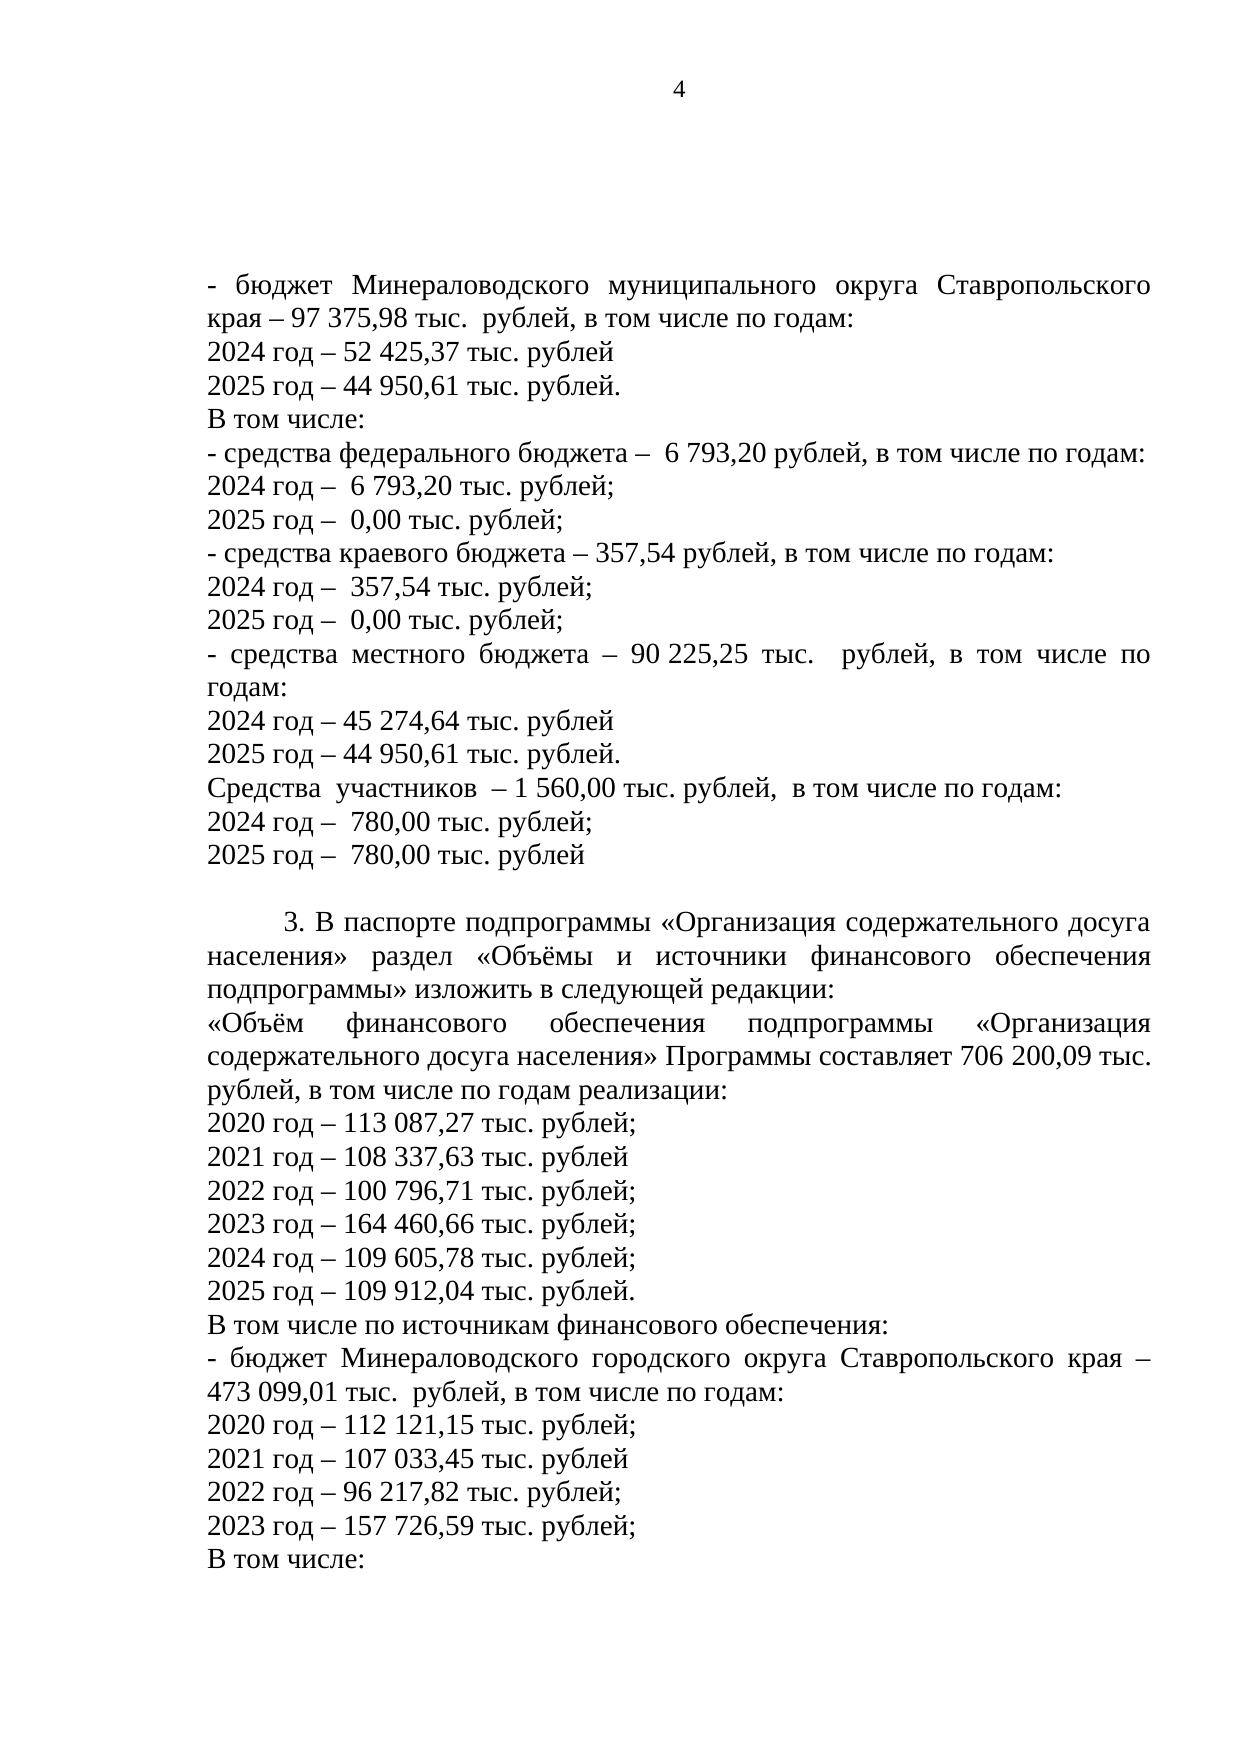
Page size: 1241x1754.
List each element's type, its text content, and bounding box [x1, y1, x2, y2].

text - бюджет Минераловодского городского округа Ставропольского края – 473 099,01 тыс. рублей, в том числе по годам: [207, 1340, 1152, 1407]
text 2024 год – 45 274,64 тыс. рублей [207, 703, 1152, 737]
text 2021 год – 107 033,45 тыс. рублей [207, 1441, 1152, 1474]
text 2021 год – 108 337,63 тыс. рублей [207, 1139, 1152, 1173]
text 2025 год – 44 950,61 тыс. рублей. [207, 737, 1152, 770]
text 2023 год – 164 460,66 тыс. рублей; [207, 1206, 1152, 1240]
text 3. В паспорте подпрограммы «Организация содержательного досуга населения» раздел «Объёмы и источники финансового обеспечения подпрограммы» изложить в следующей редакции: [207, 904, 1152, 1005]
text 2023 год – 157 726,59 тыс. рублей; [207, 1508, 1152, 1542]
text 2025 год – 109 912,04 тыс. рублей. [207, 1273, 1152, 1307]
text 2024 год – 780,00 тыс. рублей; [207, 804, 1152, 837]
text 2025 год – 780,00 тыс. рублей [207, 837, 1152, 871]
text 2025 год – 0,00 тыс. рублей; [207, 602, 1152, 636]
text В том числе: [207, 1542, 1152, 1575]
text 2024 год – 109 605,78 тыс. рублей; [207, 1240, 1152, 1273]
text 2024 год – 357,54 тыс. рублей; [207, 569, 1152, 602]
text В том числе по источникам финансового обеспечения: [207, 1307, 1152, 1340]
text 2025 год – 44 950,61 тыс. рублей. [207, 368, 1152, 401]
text «Объём финансового обеспечения подпрограммы «Организация содержательного досуга населения» Программы составляет 706 200,09 тыс. рублей, в том числе по годам реализации: [207, 1005, 1152, 1106]
text 2024 год – 6 793,20 тыс. рублей; [207, 468, 1152, 502]
text - бюджет Минераловодского муниципального округа Ставропольского края – 97 375,98 тыс. рублей, в том числе по годам: [207, 267, 1152, 334]
text - средства краевого бюджета – 357,54 рублей, в том числе по годам: [207, 535, 1152, 569]
text - средства федерального бюджета – 6 793,20 рублей, в том числе по годам: [207, 435, 1152, 468]
text Средства участников – 1 560,00 тыс. рублей, в том числе по годам: [207, 770, 1152, 804]
text 2022 год – 100 796,71 тыс. рублей; [207, 1173, 1152, 1206]
text 2020 год – 112 121,15 тыс. рублей; [207, 1407, 1152, 1441]
text 2025 год – 0,00 тыс. рублей; [207, 502, 1152, 535]
text 2020 год – 113 087,27 тыс. рублей; [207, 1106, 1152, 1139]
text 2024 год – 52 425,37 тыс. рублей [207, 334, 1152, 368]
text В том числе: [207, 401, 1152, 435]
text - средства местного бюджета – 90 225,25 тыс. рублей, в том числе по годам: [207, 636, 1152, 703]
text 2022 год – 96 217,82 тыс. рублей; [207, 1474, 1152, 1508]
